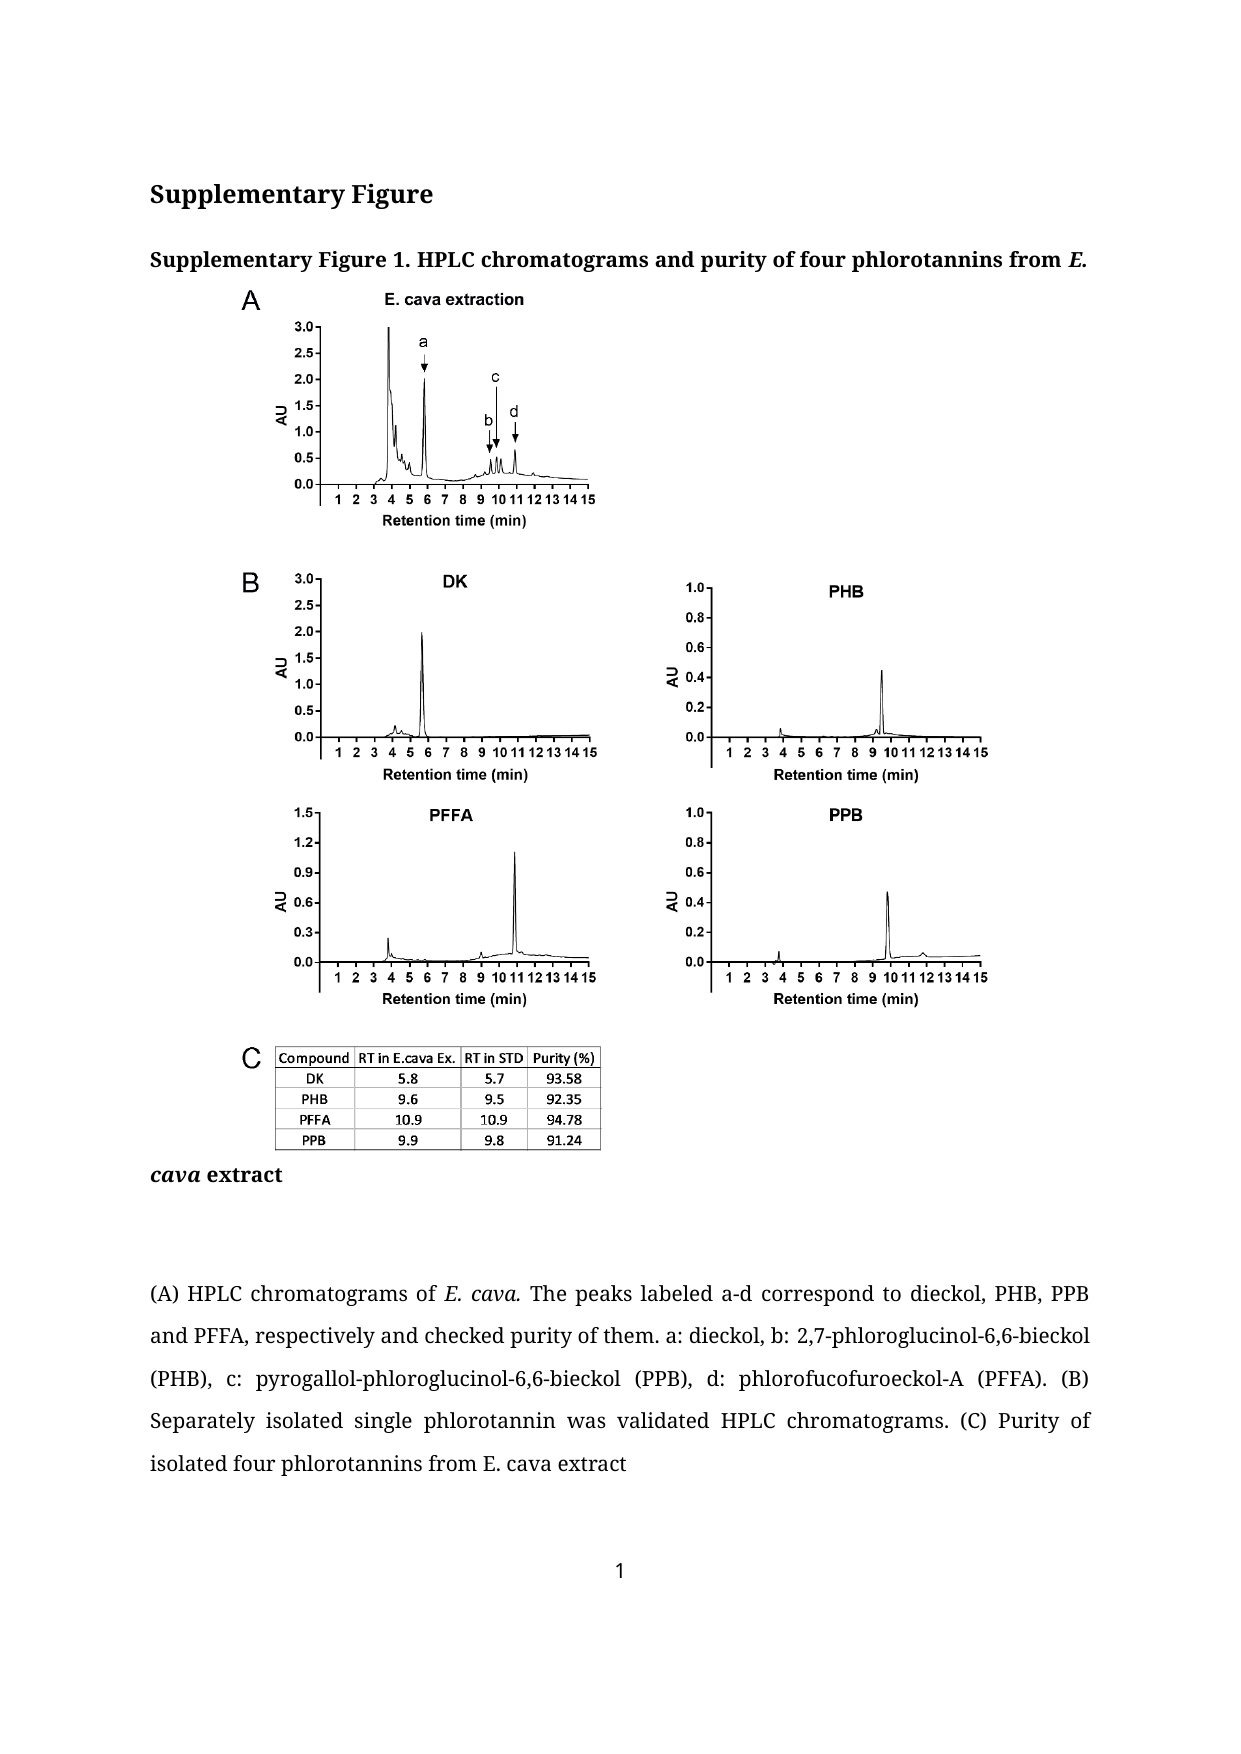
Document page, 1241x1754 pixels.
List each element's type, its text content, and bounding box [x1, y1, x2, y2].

text (A) HPLC chromatograms of E. cava. The peaks labeled a-d correspond to dieckol, PHB, PPB and PFFA, respectively and checked purity of them. a: dieckol, b: 2,7-phloroglucinol-6,6-bieckol (PHB), c: pyrogallol-phloroglucinol-6,6-bieckol (PPB), d: phlorofucofuroeckol-A (PFFA). (B) Separately isolated single phlorotannin was validated HPLC chromatograms. (C) Purity of isolated four phlorotannins from E. cava extract [150, 1279, 1090, 1477]
text Supplementary Figure [150, 177, 1090, 211]
picture [240, 288, 1001, 1161]
